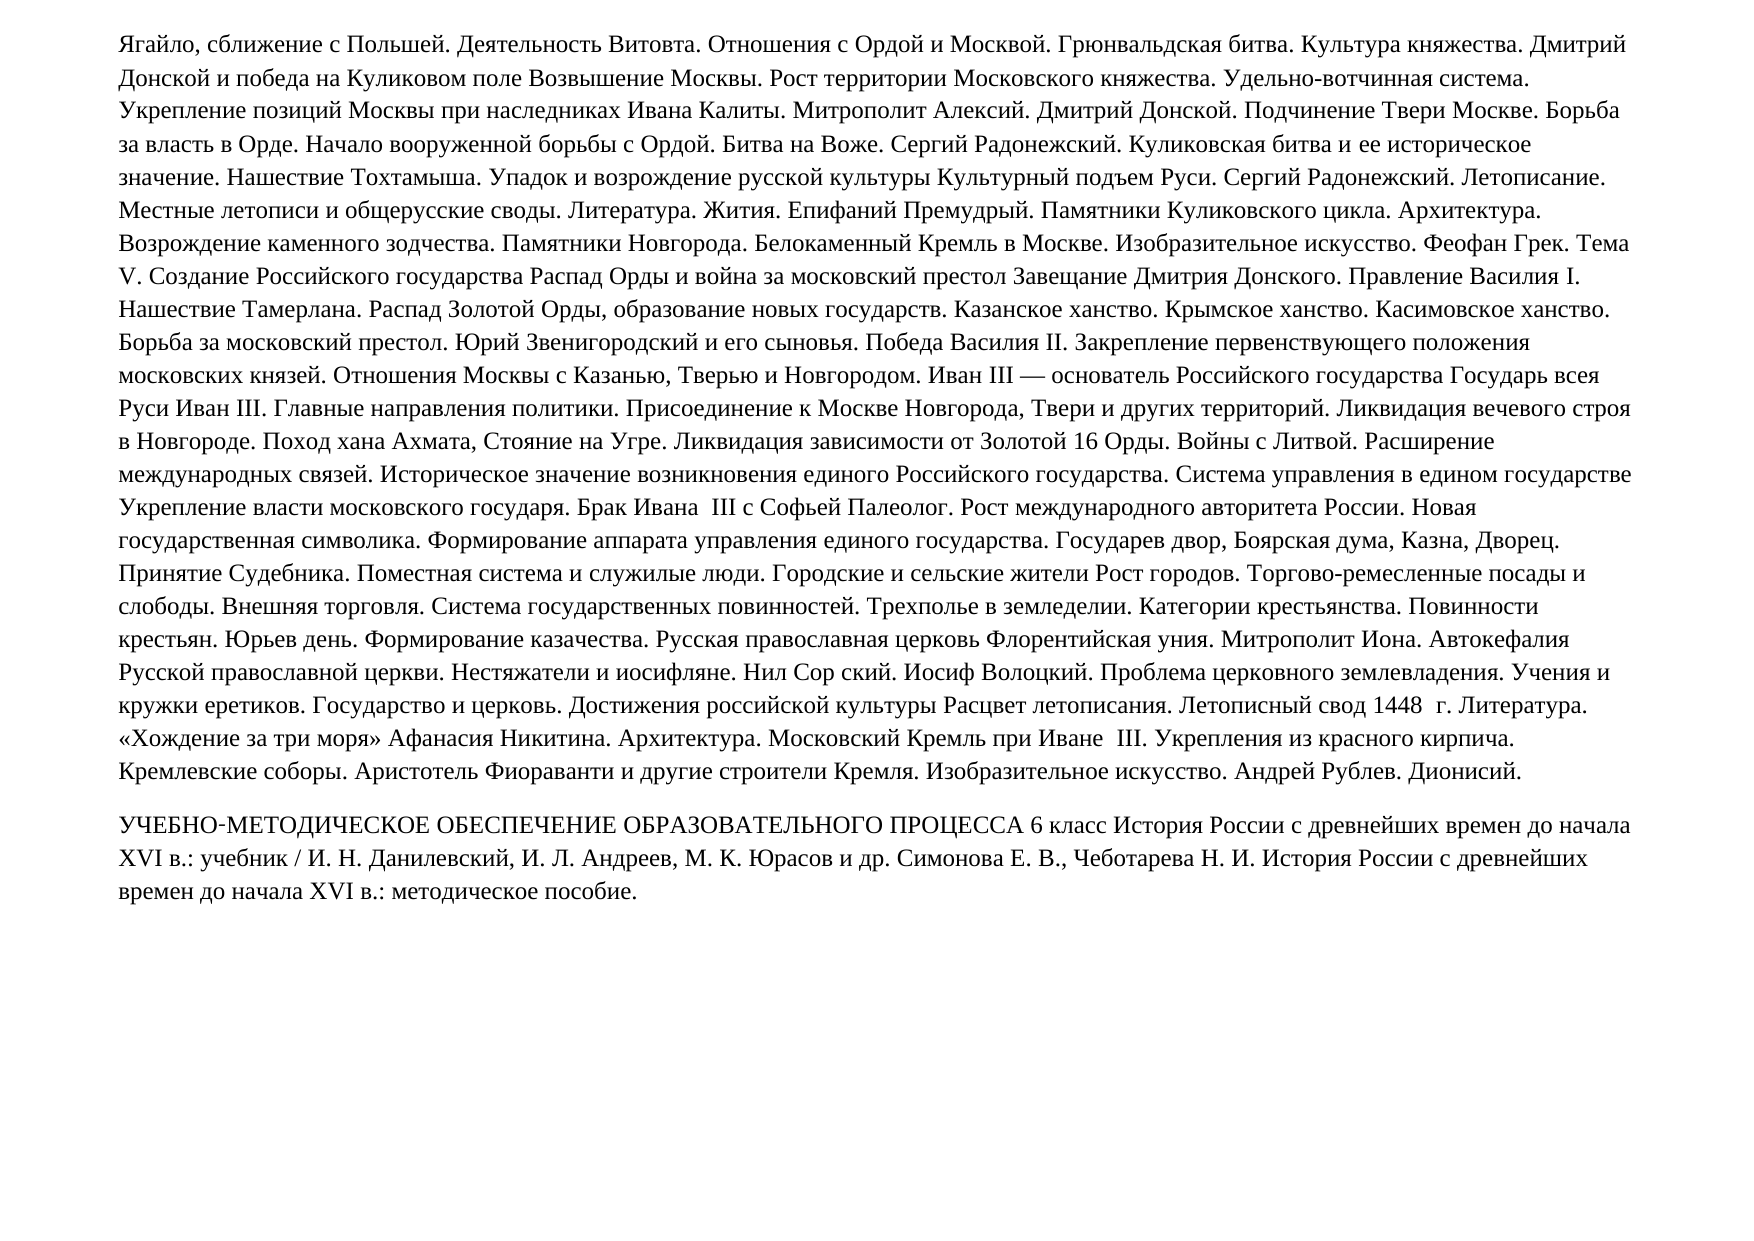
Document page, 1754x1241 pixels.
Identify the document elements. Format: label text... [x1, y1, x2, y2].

text УЧЕБНОМЕТОДИЧЕСКОЕ ОБЕСПЕЧЕНИЕ ОБРАЗОВАТЕЛЬНОГО ПРОЦЕССА 6 класс История России с древнейших времен до начала XVI в.: учебник / И. Н. Данилевский, И. Л. Андреев, М. К. Юрасов и др. Симонова Е. В., Чеботарева Н. И. История России с древнейших времен до начала XVI в.: методическое пособие. [118, 810, 1636, 905]
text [118, 29, 1636, 785]
